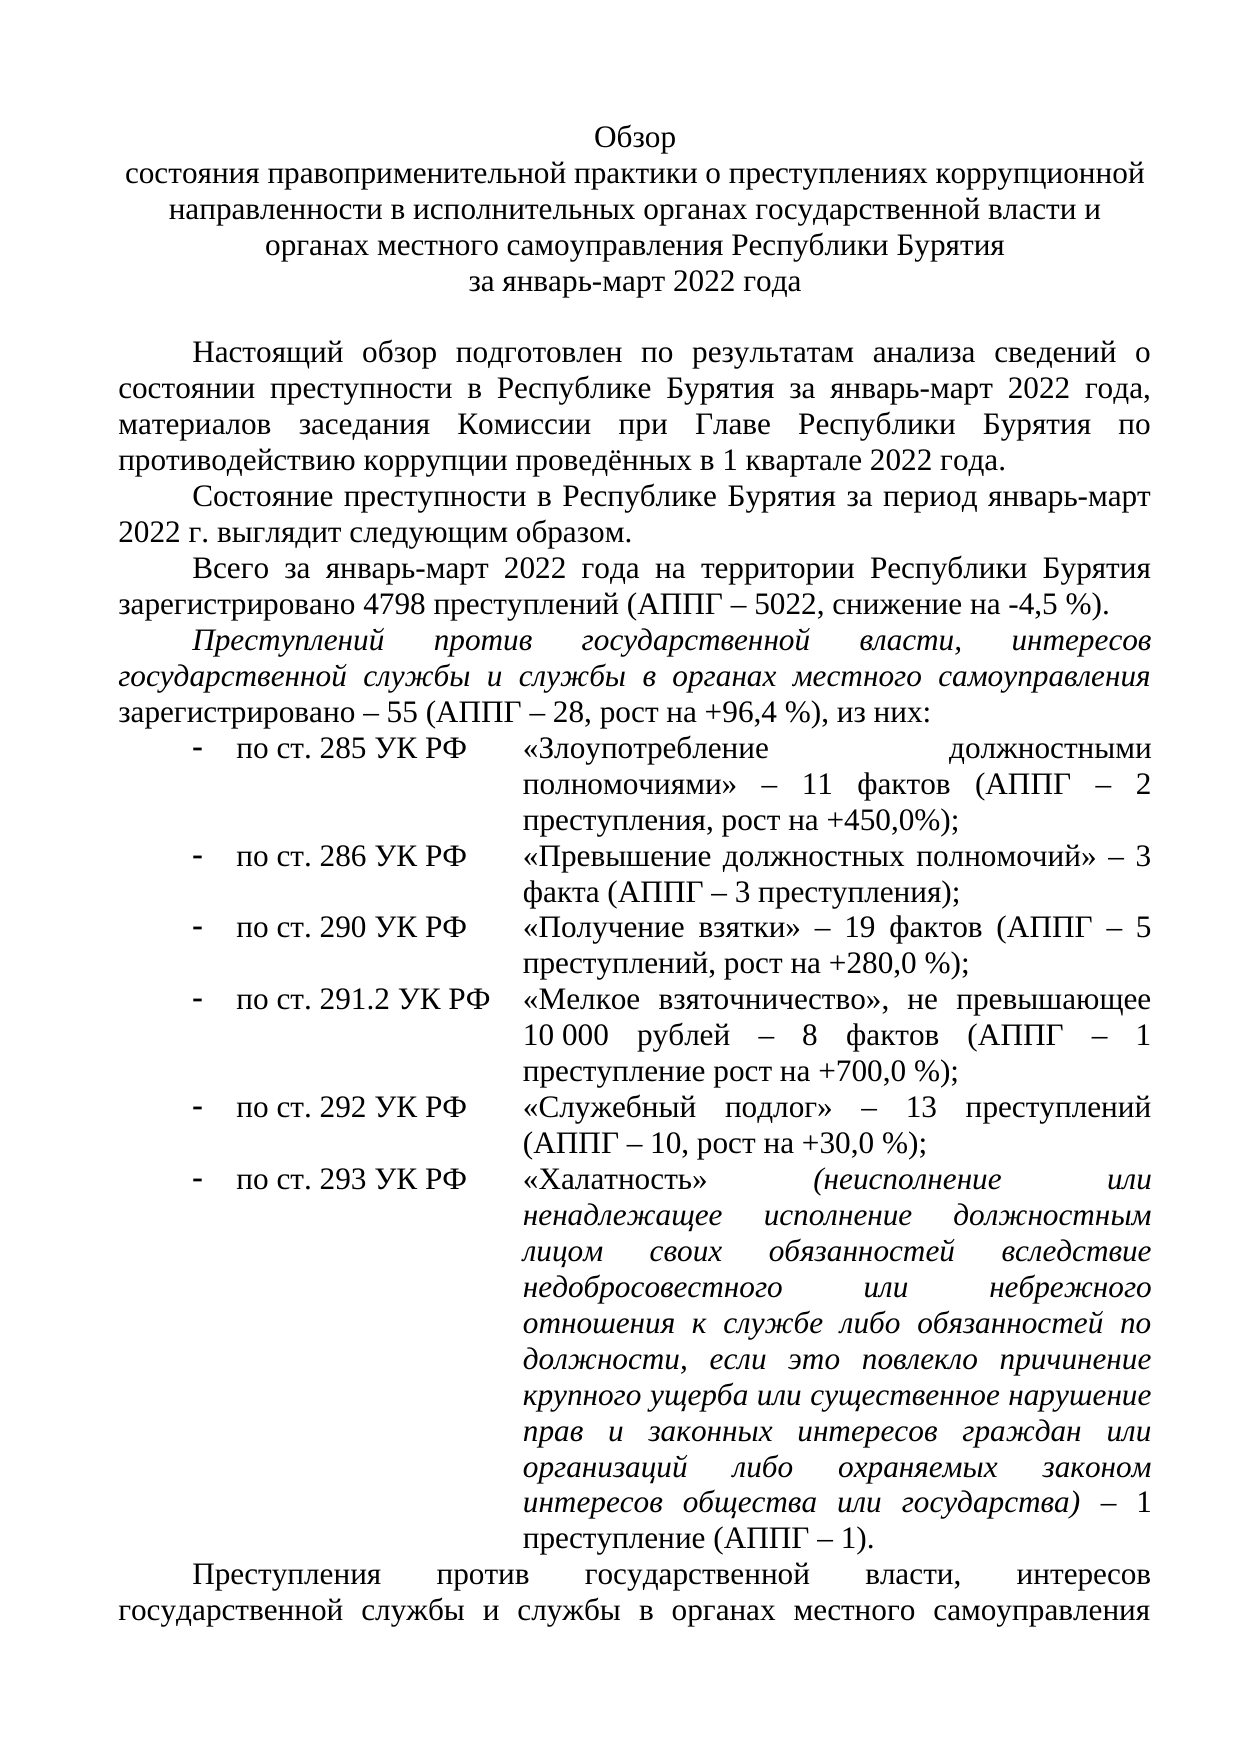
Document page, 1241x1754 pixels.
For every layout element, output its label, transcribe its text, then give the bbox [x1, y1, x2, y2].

text Всего за январь-март 2022 года на территории Республики Бурятия зарегистрировано 4798 преступлений (АППГ – 5022, снижение на -4,5 %). [118, 549, 1152, 621]
list по ст. 286 УК РФ «Превышение должностных полномочий» – 3 факта (АППГ – 3 преступления); [192, 837, 1152, 909]
text за январь-март 2022 года [118, 262, 1152, 298]
list по ст. 293 УК РФ «Халатность» (неисполнение или ненадлежащее исполнение должностным лицом своих обязанностей вследствие недобросовестного или небрежного отношения к службе либо обязанностей по должности, если это повлекло причинение крупного ущерба или существенное нарушение прав и законных интересов граждан или организаций либо охраняемых законом интересов общества или государства) – 1 преступление (АППГ – 1). [192, 1160, 1152, 1556]
text Обзор [118, 118, 1152, 154]
text состояния правоприменительной практики о преступлениях коррупционной направленности в исполнительных органах государственной власти и органах местного самоуправления Республики Бурятия [118, 154, 1152, 262]
list по ст. 292 УК РФ «Служебный подлог» – 13 преступлений (АППГ – 10, рост на +30,0 %); [192, 1088, 1152, 1160]
list по ст. 285 УК РФ «Злоупотребление должностными полномочиями» – 11 фактов (АППГ – 2 преступления, рост на +450,0%); [192, 729, 1152, 837]
text Преступлений против государственной власти, интересов государственной службы и службы в органах местного самоуправления зарегистрировано – 55 (АППГ – 28, рост на +96,4 %), из них: [118, 621, 1152, 729]
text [118, 1556, 1152, 1627]
list по ст. 290 УК РФ «Получение взятки» – 19 фактов (АППГ – 5 преступлений, рост на +280,0 %); [192, 909, 1152, 981]
text Настоящий обзор подготовлен по результатам анализа сведений о состоянии преступности в Республике Бурятия за январь-март 2022 года, материалов заседания Комиссии при Главе Республики Бурятия по противодействию коррупции проведённых в 1 квартале 2022 года. [118, 334, 1152, 477]
list по ст. 291.2 УК РФ «Мелкое взяточничество», не превышающее 10 000 рублей – 8 фактов (АППГ – 1 преступление рост на +700,0 %); [192, 981, 1152, 1088]
text Состояние преступности в Республике Бурятия за период январь-март 2022 г. выглядит следующим образом. [118, 477, 1152, 549]
